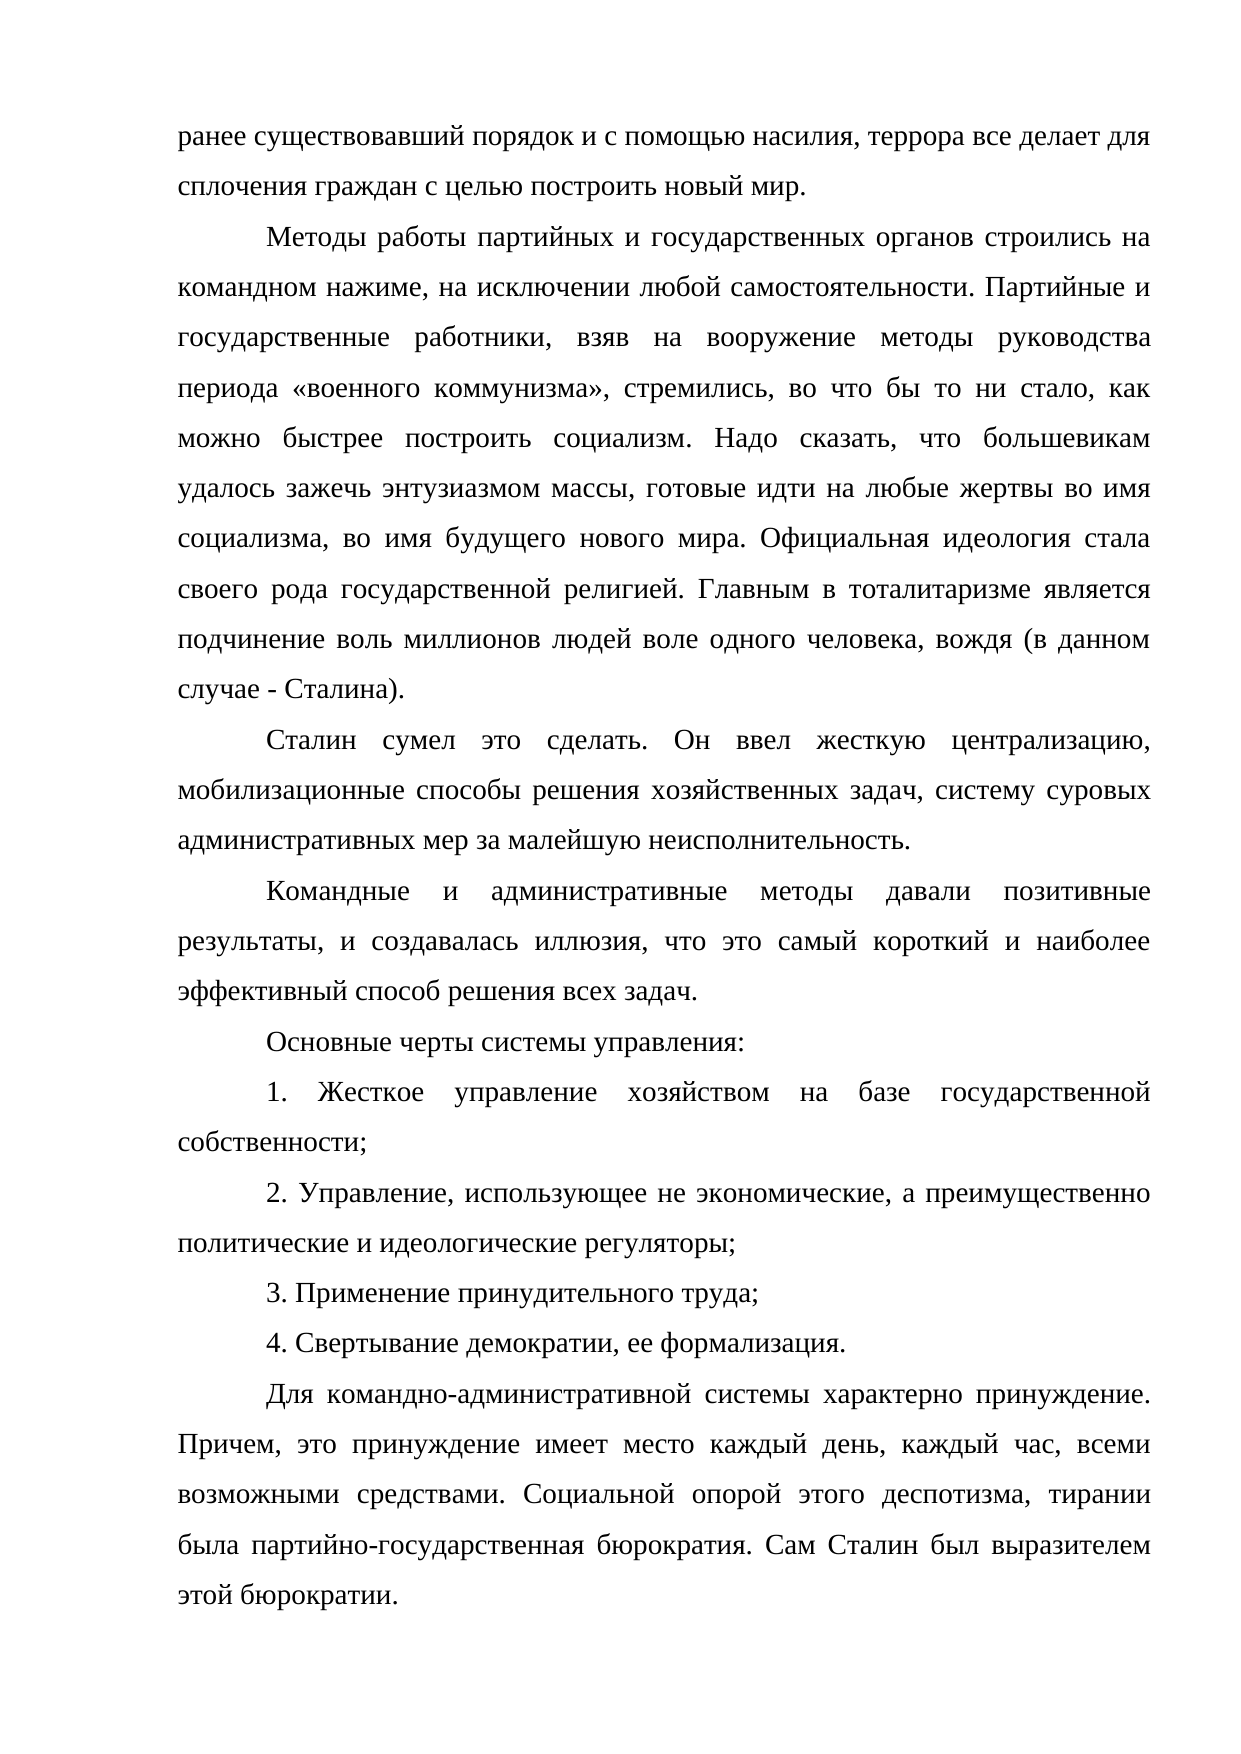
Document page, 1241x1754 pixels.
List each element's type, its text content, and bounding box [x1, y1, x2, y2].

text 1. Жесткое управление хозяйством на базе государственной собственности; [177, 1074, 1152, 1158]
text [177, 118, 1152, 202]
text 2. Управление, использующее не экономические, а преимущественно политические и идеологические регуляторы; [177, 1175, 1152, 1258]
text Методы работы партийных и государственных органов строились на командном нажиме, на исключении любой самостоятельности. Партийные и государственные работники, взяв на вооружение методы руководства периода «военного коммунизма», стремились, во что бы то ни стало, как можно быстрее построить социализм. Надо сказать, что большевикам удалось зажечь энтузиазмом массы, готовые идти на любые жертвы во имя социализма, во имя будущего нового мира. Официальная идеология стала своего рода государственной религией. Главным в тоталитаризме является подчинение воль миллионов людей воле одного человека, вождя (в данном случае - Сталина). [177, 219, 1152, 705]
text Командные и административные методы давали позитивные результаты, и создавалась иллюзия, что это самый короткий и наиболее эффективный способ решения всех задач. [177, 873, 1152, 1007]
text Основные черты системы управления: [177, 1024, 1152, 1057]
text 3. Применение принудительного труда; [177, 1275, 1152, 1309]
text Сталин сумел это сделать. Он ввел жесткую централизацию, мобилизационные способы решения хозяйственных задач, систему суровых административных мер за малейшую неисполнительность. [177, 722, 1152, 856]
text Для командно-административной системы характерно принуждение. Причем, это принуждение имеет место каждый день, каждый час, всеми возможными средствами. Социальной опорой этого деспотизма, тирании была партийно-государственная бюрократия. Сам Сталин был выразителем этой бюрократии. [177, 1376, 1152, 1611]
text 4. Свертывание демократии, ее формализация. [177, 1326, 1152, 1359]
